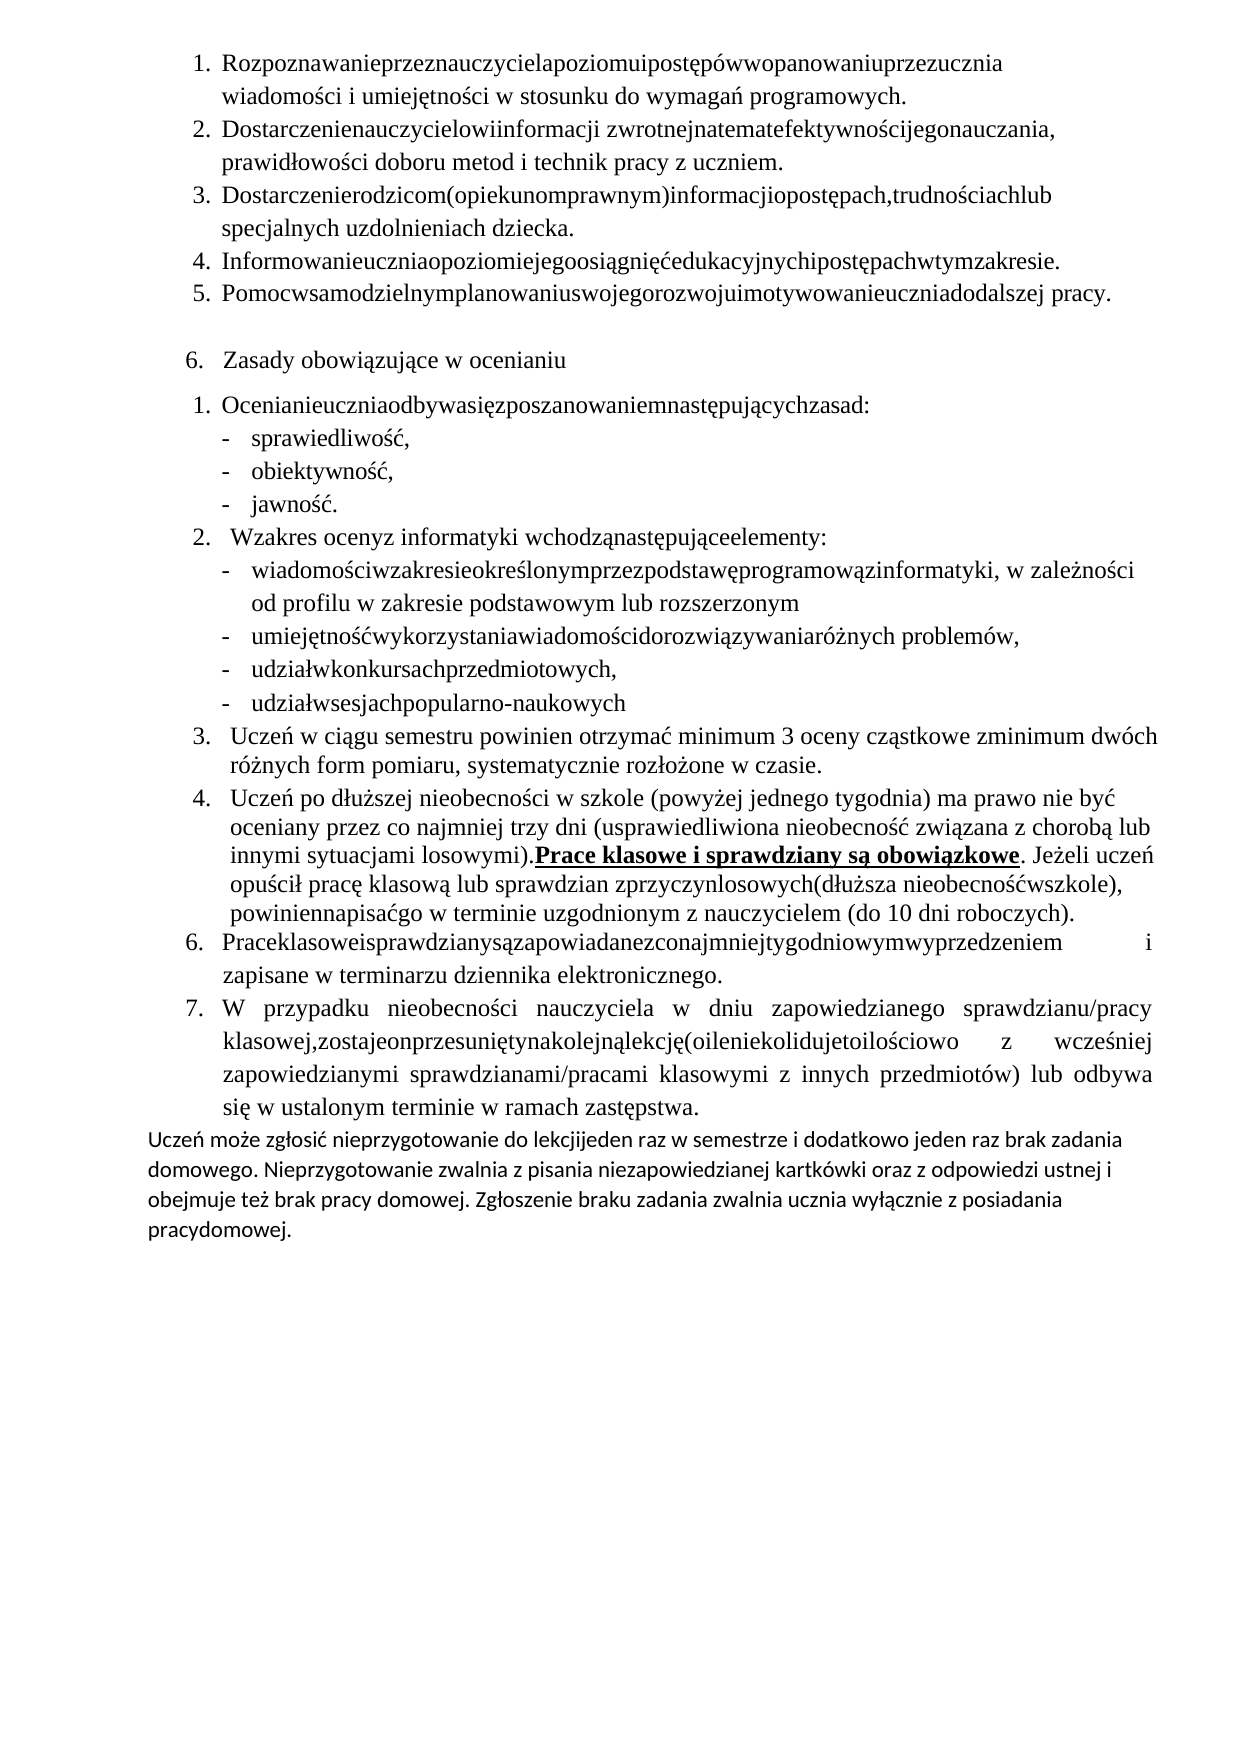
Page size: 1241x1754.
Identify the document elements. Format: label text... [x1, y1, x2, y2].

list Dostarczenienauczycielowiinformacji zwrotnejnatematefektywnościjegonauczania, prawidłowości doboru metod i technik pracy z uczniem. [192, 114, 1113, 176]
list Praceklasoweisprawdzianysązapowiadanezconajmniejtygodniowymwyprzedzeniem i zapisane w terminarzu dziennika elektronicznego. [185, 927, 1152, 988]
list Rozpoznawanieprzeznauczycielapoziomuipostępówwopanowaniuprzezucznia wiadomości i umiejętności w stosunku do wymagań programowych. [192, 48, 1096, 110]
list obiektywność, [221, 456, 1166, 485]
list wiadomościwzakresieokreślonymprzezpodstawęprogramowązinformatyki, w zależności od profilu w zakresie podstawowym lub rozszerzonym [221, 555, 1138, 617]
list Pomocwsamodzielnymplanowaniuswojegorozwojuimotywowanieuczniadodalszej pracy. [192, 278, 1151, 307]
list jawność. [221, 489, 1166, 518]
list sprawiedliwość, [221, 423, 1166, 452]
list Ocenianieuczniaodbywasięzposzanowaniemnastępującychzasad: [192, 390, 1166, 418]
subtitle Zasady obowiązujące w ocenianiu [185, 345, 1166, 374]
list udziałwsesjachpopularno-naukowych [221, 688, 1166, 716]
list Wzakres ocenyz informatyki wchodząnastępująceelementy: [192, 522, 1166, 551]
list Dostarczenierodzicom(opiekunomprawnym)informacjiopostępach,trudnościachlub specjalnych uzdolnieniach dziecka. [192, 180, 1151, 242]
list Uczeń w ciągu semestru powinien otrzymać minimum 3 oceny cząstkowe zminimum dwóch różnych form pomiaru, systematycznie rozłożone w czasie. [192, 721, 1166, 778]
list Uczeń po dłuższej nieobecności w szkole (powyżej jednego tygodnia) ma prawo nie być oceniany przez co najmniej trzy dni (usprawiedliwiona nieobecność związana z chorobą lub innymi sytuacjami losowymi).Prace klasowe i sprawdziany są obowiązkowe. Jeżeli uczeń opuścił pracę klasową lub sprawdzian zprzyczynlosowych(dłuższa nieobecnośćwszkole), powiniennapisaćgo w terminie uzgodnionym z nauczycielem (do 10 dni roboczych). [192, 783, 1166, 927]
list W przypadku nieobecności nauczyciela w dniu zapowiedzianego sprawdzianu/pracy klasowej,zostajeonprzesuniętynakolejnąlekcję(oileniekolidujetoilościowo z wcześniej zapowiedzianymi sprawdzianami/pracami klasowymi z innych przedmiotów) lub odbywa się w ustalonym terminie w ramach zastępstwa. [185, 993, 1153, 1121]
list Informowanieuczniaopoziomiejegoosiągnięćedukacyjnychipostępachwtymzakresie. [192, 246, 1166, 275]
text Uczeń może zgłosić nieprzygotowanie do lekcjijeden raz w semestrze i dodatkowo jeden raz brak zadania domowego. Nieprzygotowanie zwalnia z pisania niezapowiedzianej kartkówki oraz z odpowiedzi ustnej i obejmuje też brak pracy domowej. Zgłoszenie braku zadania zwalnia ucznia wyłącznie z posiadania pracydomowej. [148, 1125, 1166, 1243]
list umiejętnośćwykorzystaniawiadomościdorozwiązywaniaróżnych problemów, [221, 621, 1166, 650]
list udziałwkonkursachprzedmiotowych, [221, 654, 1166, 683]
